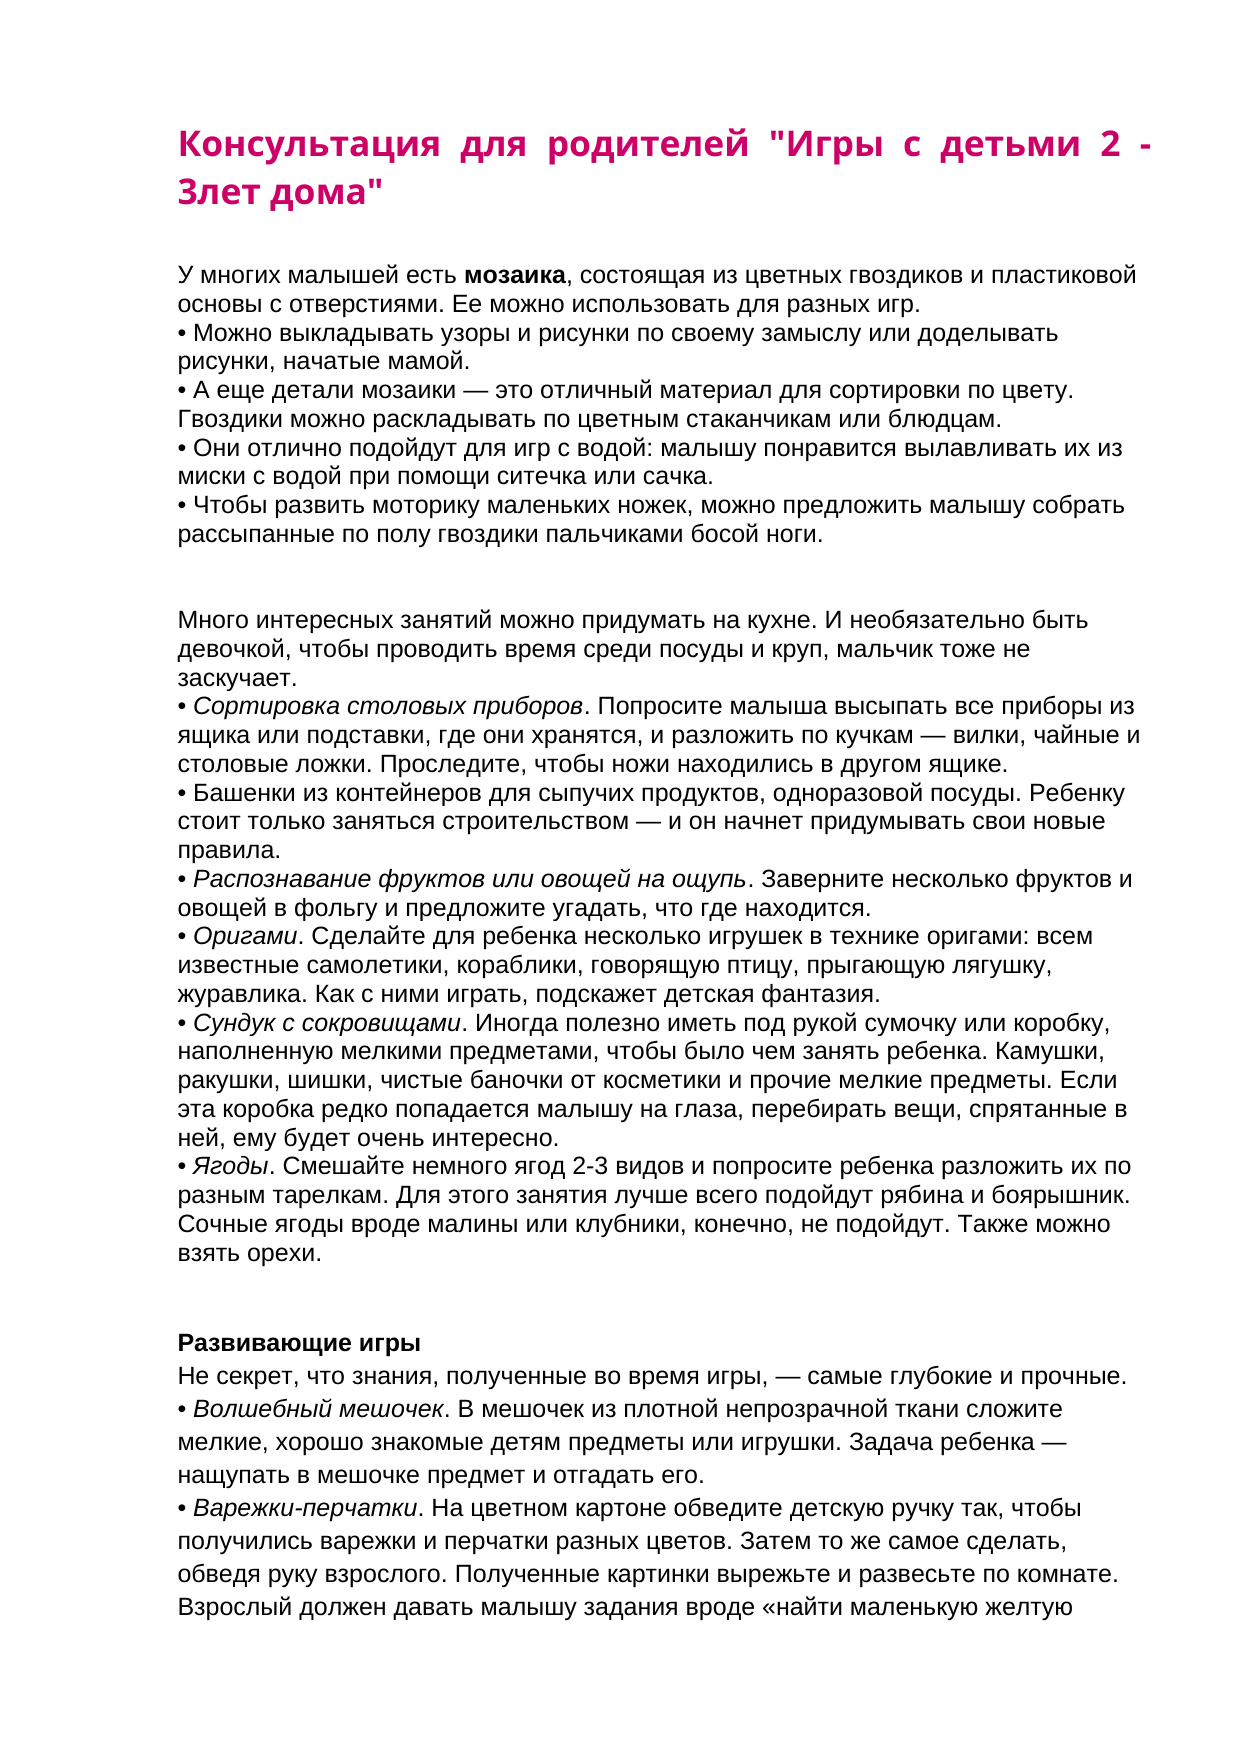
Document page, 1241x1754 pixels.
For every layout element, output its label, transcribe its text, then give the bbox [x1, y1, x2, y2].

text У многих малышей есть мозаика, состоящая из цветных гвоздиков и пластиковой основы с отверстиями. Ее можно использовать для разных игр. [177, 231, 1152, 317]
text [177, 1295, 1152, 1621]
text Много интересных занятий можно придумать на кухне. И необязательно быть девочкой, чтобы проводить время среди посуды и круп, мальчик тоже не заскучает. • Сортировка столовых приборов. Попросите малыша высыпать все приборы из ящика или подставки, где они хранятся, и разложить по кучкам — вилки, чайные и столовые ложки. Проследите, чтобы ножи находились в другом ящике. • Башенки из контейнеров для сыпучих продуктов, одноразовой посуды. Ребенку стоит только заняться строительством — и он начнет придумывать свои новые правила. • Распознавание фруктов или овощей на ощупь. Заверните несколько фруктов и овощей в фольгу и предложите угадать, что где находится. • Оригами. Сделайте для ребенка несколько игрушек в технике оригами: всем известные самолетики, кораблики, говорящую птицу, прыгающую лягушку, журавлика. Как с ними играть, подскажет детская фантазия. • Сундук с сокровищами. Иногда полезно иметь под рукой сумочку или коробку, наполненную мелкими предметами, чтобы было чем занять ребенка. Камушки, ракушки, шишки, чистые баночки от косметики и прочие мелкие предметы. Если эта коробка редко попадается малышу на глаза, перебирать вещи, спрятанные в ней, ему будет очень интересно. • Ягоды. Смешайте немного ягод 2-3 видов и попросите ребенка разложить их по разным тарелкам. Для этого занятия лучше всего подойдут рябина и боярышник. Сочные ягоды вроде малины или клубники, конечно, не подойдут. Также можно взять орехи. [177, 576, 1152, 1266]
text • Можно выкладывать узоры и рисунки по своему замыслу или доделывать рисунки, начатые мамой. • А еще детали мозаики — это отличный материал для сортировки по цвету. Гвоздики можно раскладывать по цветным стаканчикам или блюдцам. • Они отлично подойдут для игр с водой: малышу понравится вылавливать их из миски с водой при помощи ситечка или сачка. • Чтобы развить моторику маленьких ножек, можно предложить малышу собрать рассыпанные по полу гвоздики пальчиками босой ноги. [177, 317, 1152, 547]
text Консультация для родителей "Игры с детьми 2 - 3лет дома" [177, 118, 1152, 214]
